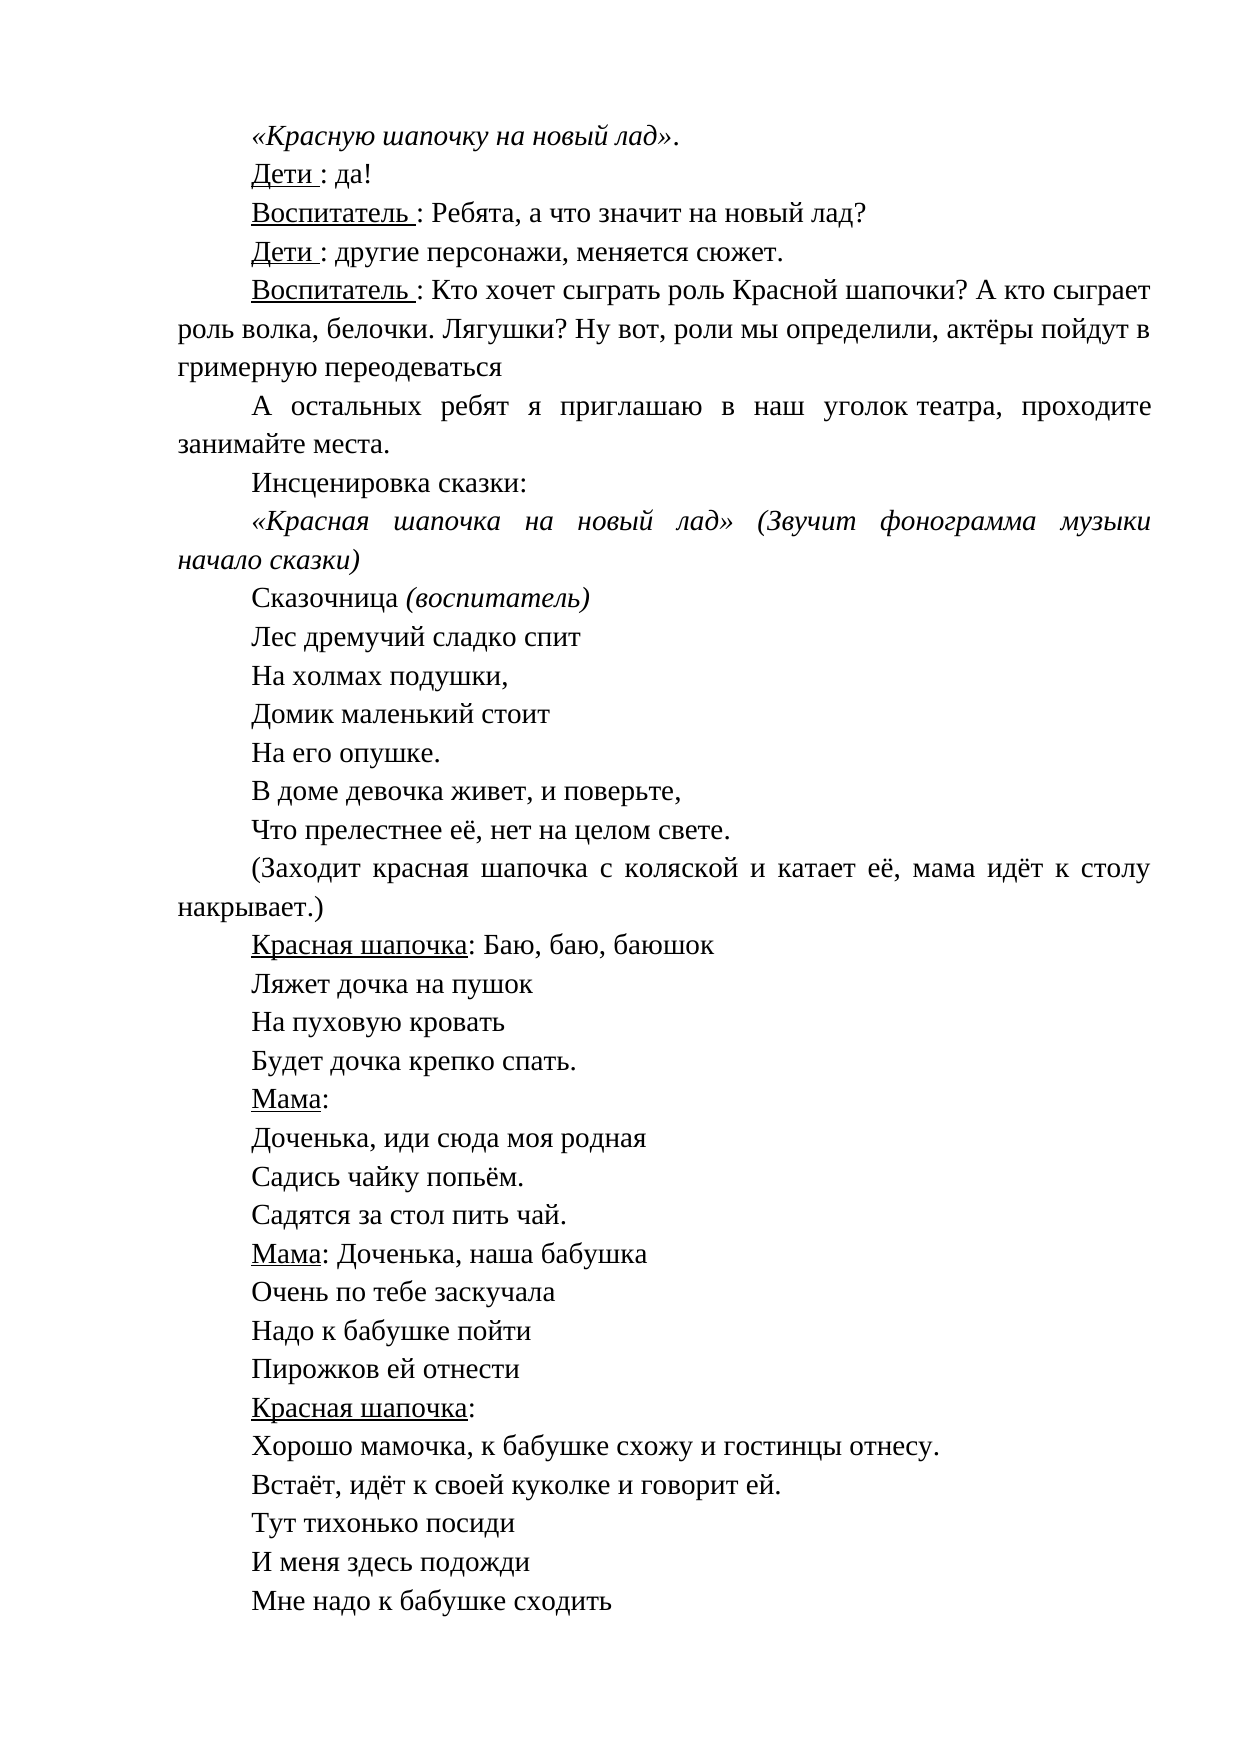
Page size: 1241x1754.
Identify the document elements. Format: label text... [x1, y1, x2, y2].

text Мама: [177, 1082, 1152, 1115]
text Мама: Доченька, наша бабушка [177, 1236, 1152, 1269]
text Встаёт, идёт к своей куколке и говорит ей. [177, 1467, 1152, 1501]
text Доченька, иди сюда моя родная [177, 1120, 1152, 1154]
text Пирожков ей отнести [177, 1351, 1152, 1385]
text Сказочница (воспитатель) [177, 581, 1152, 614]
text Садятся за стол пить чай. [177, 1197, 1152, 1231]
text Дети : да! [177, 157, 1152, 190]
text На холмах подушки, [177, 658, 1152, 691]
text Мне надо к бабушке сходить [177, 1583, 1152, 1616]
text Дети : другие персонажи, меняется сюжет. [177, 234, 1152, 267]
text И меня здесь подожди [177, 1544, 1152, 1578]
text Красная шапочка: Баю, баю, баюшок [177, 927, 1152, 961]
text Надо к бабушке пойти [177, 1313, 1152, 1346]
text «Красную шапочку на новый лад». [177, 118, 1152, 152]
text Что прелестнее её, нет на целом свете. [177, 812, 1152, 845]
text Домик маленький стоит [177, 696, 1152, 730]
text На его опушке. [177, 735, 1152, 768]
text В доме девочка живет, и поверьте, [177, 773, 1152, 807]
text Очень по тебе заскучала [177, 1274, 1152, 1308]
text Воспитатель : Кто хочет сыграть роль Красной шапочки? А кто сыграет роль волка, белочки. Лягушки? Ну вот, роли мы определили, актёры пойдут в гримерную переодеваться [177, 272, 1152, 383]
text Садись чайку попьём. [177, 1159, 1152, 1192]
text Лес дремучий сладко спит [177, 619, 1152, 653]
text Красная шапочка: [177, 1390, 1152, 1423]
text «Красная шапочка на новый лад» (Звучит фонограмма музыки начало сказки) [177, 503, 1152, 576]
text Воспитатель : Ребята, а что значит на новый лад? [177, 195, 1152, 229]
text (Заходит красная шапочка с коляской и катает её, мама идёт к столу накрывает.) [177, 850, 1152, 922]
text Хорошо мамочка, к бабушке схожу и гостинцы отнесу. [177, 1428, 1152, 1462]
text Инсценировка сказки: [177, 465, 1152, 498]
text А остальных ребят я приглашаю в наш уголок театра, проходите занимайте места. [177, 388, 1152, 460]
text Будет дочка крепко спать. [177, 1043, 1152, 1077]
text На пуховую кровать [177, 1004, 1152, 1038]
text Тут тихонько посиди [177, 1506, 1152, 1539]
text Ляжет дочка на пушок [177, 966, 1152, 999]
